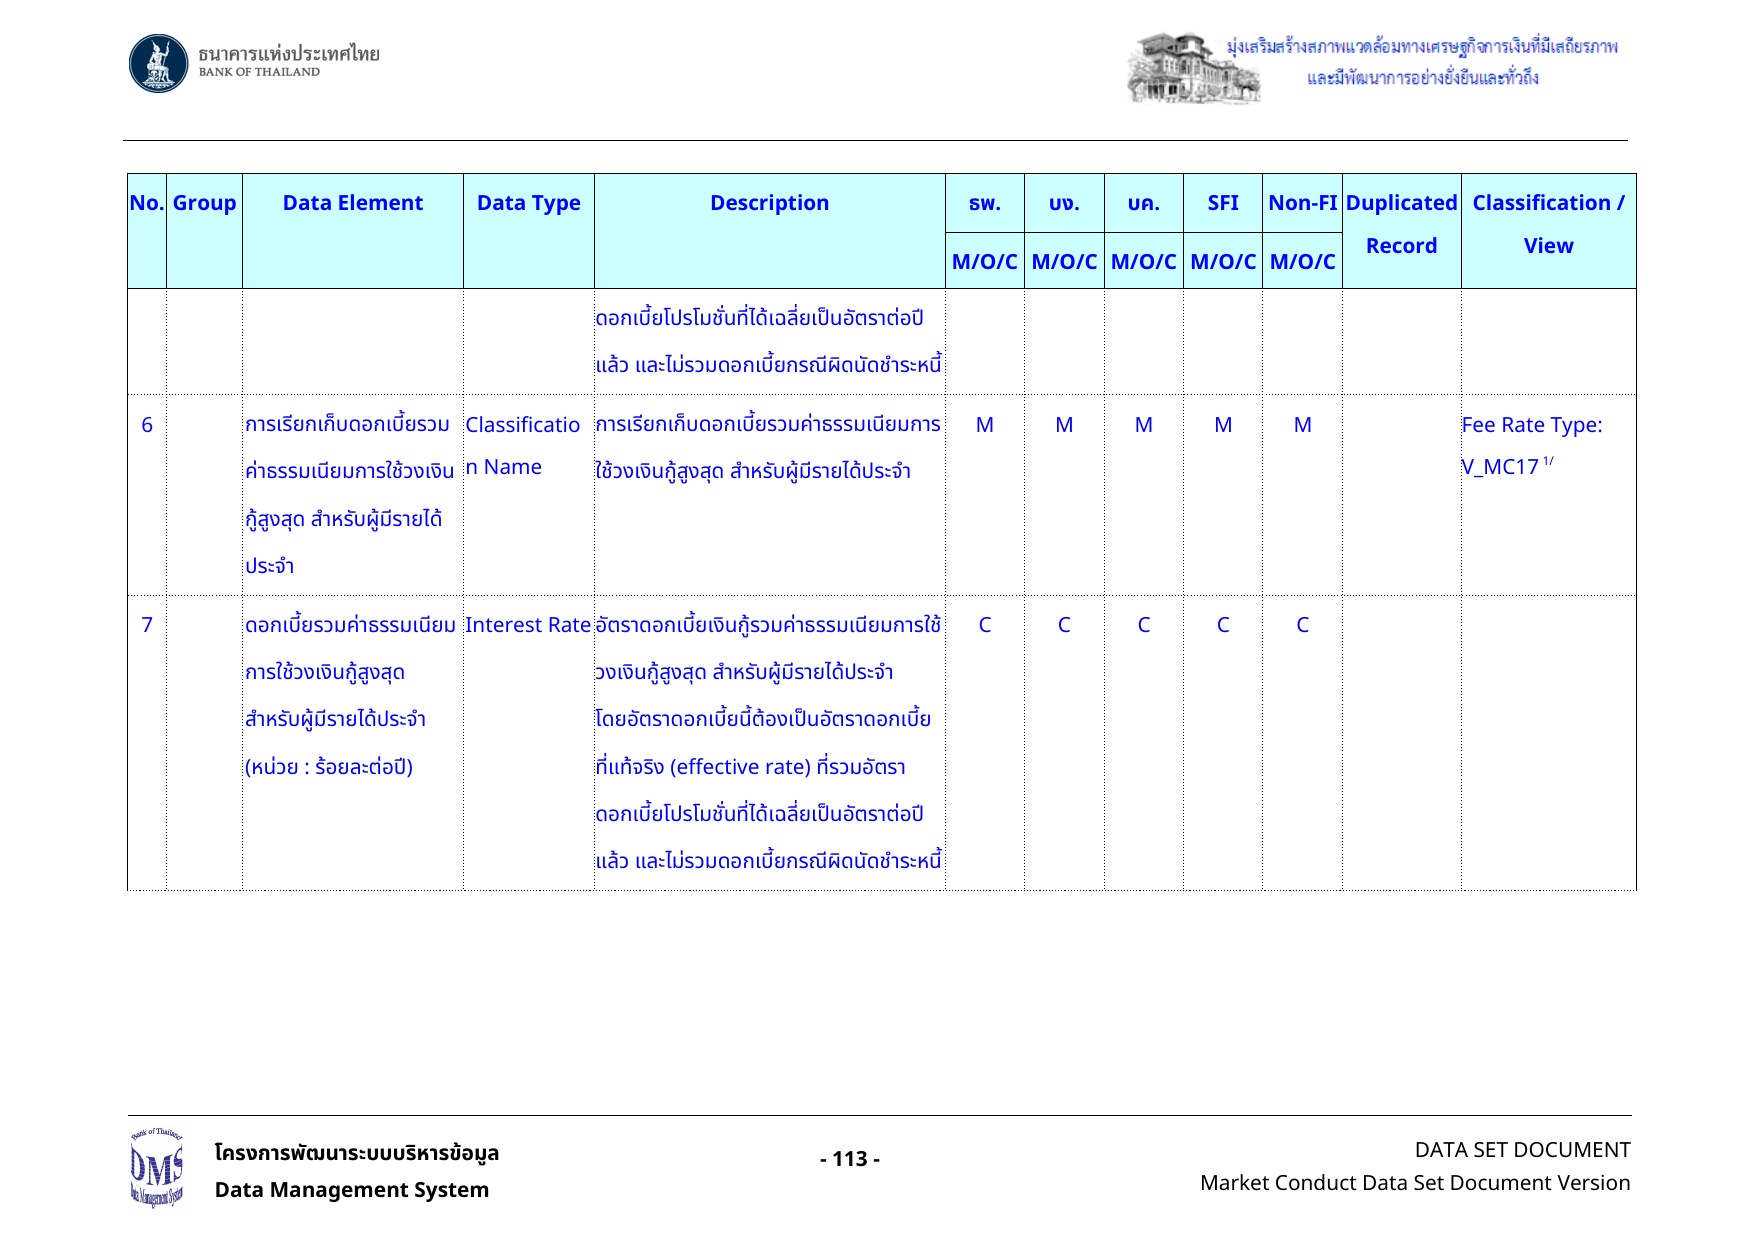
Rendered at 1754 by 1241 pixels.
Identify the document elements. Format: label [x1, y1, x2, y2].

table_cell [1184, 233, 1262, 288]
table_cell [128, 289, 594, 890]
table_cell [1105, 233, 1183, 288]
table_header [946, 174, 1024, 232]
picture [118, 24, 391, 103]
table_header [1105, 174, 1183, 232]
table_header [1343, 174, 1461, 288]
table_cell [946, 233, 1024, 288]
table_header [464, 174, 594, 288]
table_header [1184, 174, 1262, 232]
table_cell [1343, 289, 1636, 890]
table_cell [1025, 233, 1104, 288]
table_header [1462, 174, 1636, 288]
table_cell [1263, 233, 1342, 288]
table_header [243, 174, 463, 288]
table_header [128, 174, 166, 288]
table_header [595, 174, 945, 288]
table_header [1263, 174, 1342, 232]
picture [127, 1123, 187, 1212]
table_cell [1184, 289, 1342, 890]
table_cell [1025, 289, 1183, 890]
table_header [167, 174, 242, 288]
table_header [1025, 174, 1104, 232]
picture [1126, 28, 1622, 108]
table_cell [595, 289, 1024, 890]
